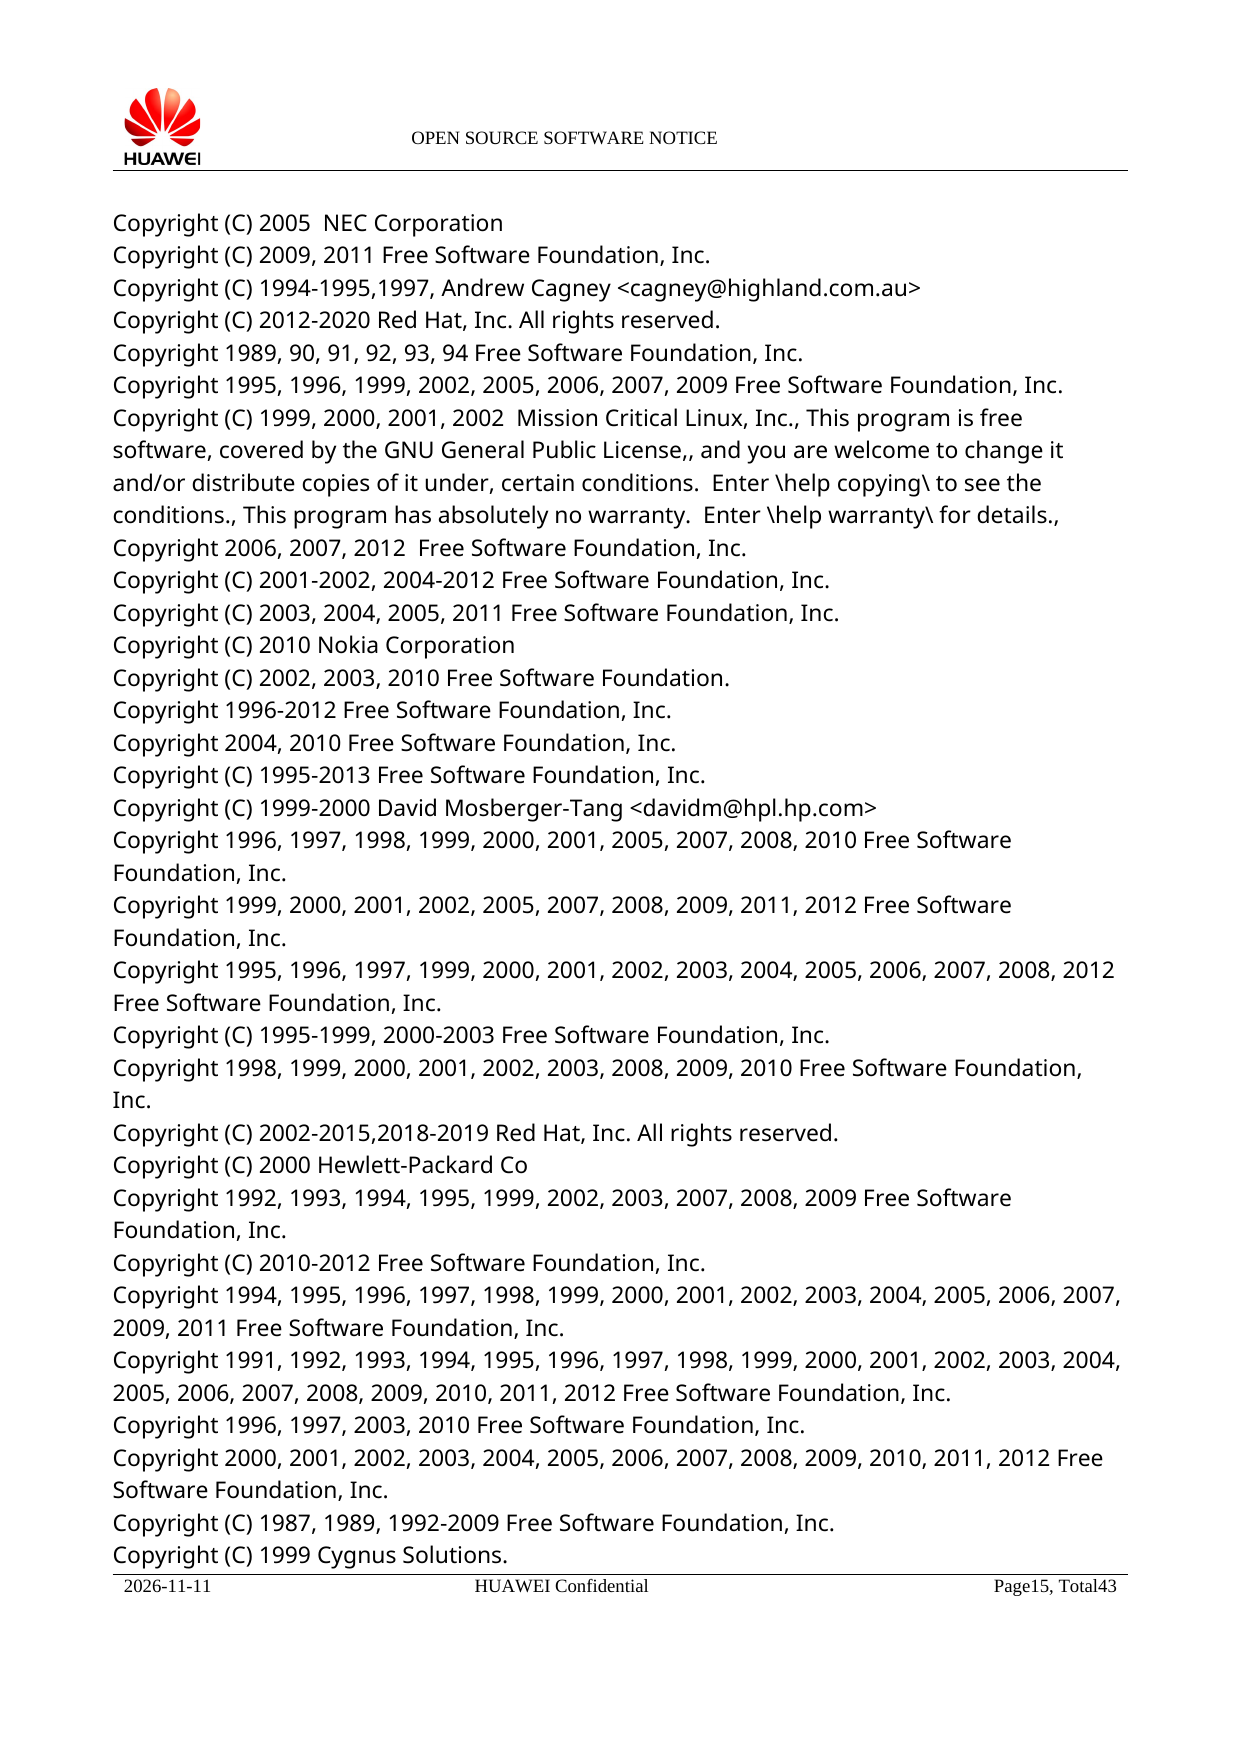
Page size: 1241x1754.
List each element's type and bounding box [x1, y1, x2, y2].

picture [124, 88, 201, 165]
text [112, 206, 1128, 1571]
